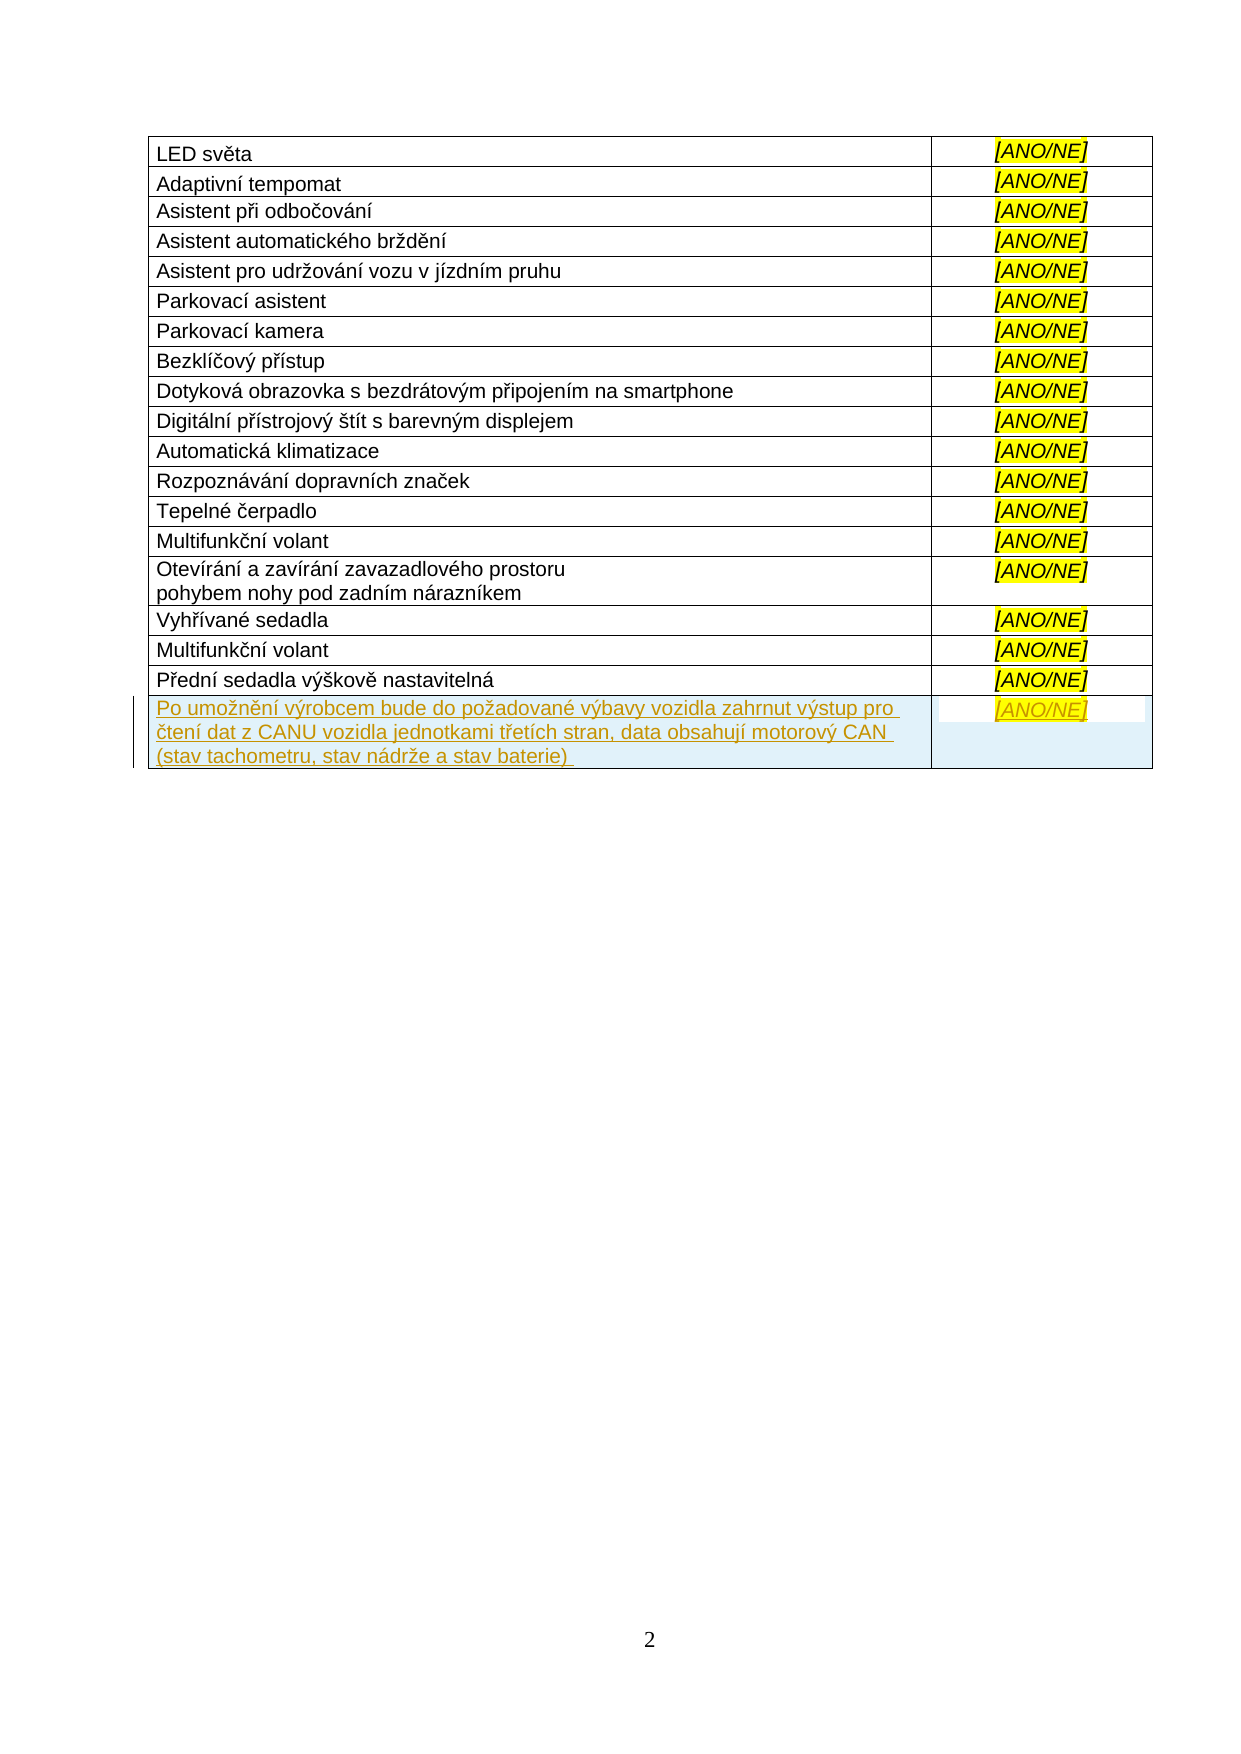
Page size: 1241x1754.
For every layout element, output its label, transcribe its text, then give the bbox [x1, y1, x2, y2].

table_cell [ANO/NE] [932, 317, 1152, 346]
table_cell Asistent při odbočování [149, 197, 931, 226]
table_cell Přední sedadla výškově nastavitelná [149, 666, 931, 695]
table_cell Dotyková obrazovka s bezdrátovým připojením na smartphone [149, 377, 931, 406]
table_cell [ANO/NE] [932, 197, 1152, 226]
table_cell [ANO/NE] [932, 407, 1152, 436]
table_cell Multifunkční volant [149, 636, 931, 665]
table_cell [ANO/NE] [932, 497, 1152, 526]
table_cell Digitální přístrojový štít s barevným displejem [149, 407, 931, 436]
table_cell [ANO/NE] [932, 347, 1152, 376]
table_cell Parkovací kamera [149, 317, 931, 346]
table_cell Multifunkční volant [149, 527, 931, 556]
table_cell [ANO/NE] [932, 606, 1152, 635]
table_cell [ANO/NE] [932, 557, 1152, 605]
table_cell [ANO/NE] [932, 437, 1152, 466]
table_cell Asistent pro udržování vozu v jízdním pruhu [149, 257, 931, 286]
table_cell [ANO/NE] [932, 257, 1152, 286]
table_cell Automatická klimatizace [149, 437, 931, 466]
table_cell Bezklíčový přístup [149, 347, 931, 376]
table_cell Vyhřívané sedadla [149, 606, 931, 635]
table_cell [ANO/NE] [932, 636, 1152, 665]
table_cell [ANO/NE] [932, 287, 1152, 316]
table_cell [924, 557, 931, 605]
table_cell [ANO/NE] [932, 167, 1152, 196]
table_cell [ANO/NE] [932, 227, 1152, 256]
table_cell [ANO/NE] [932, 527, 1152, 556]
table_cell [ANO/NE] [932, 467, 1152, 496]
table_cell Adaptivní tempomat [149, 167, 931, 196]
table_cell Asistent automatického brždění [149, 227, 931, 256]
table_cell Rozpoznávání dopravních značek [149, 467, 931, 496]
table_cell LED světa [149, 137, 931, 166]
table_cell [ANO/NE] [932, 377, 1152, 406]
table_cell Tepelné čerpadlo [149, 497, 931, 526]
table_cell [ANO/NE] [932, 137, 1152, 166]
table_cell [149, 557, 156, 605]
table_cell Parkovací asistent [149, 287, 931, 316]
table_cell [ANO/NE] [932, 666, 1152, 695]
